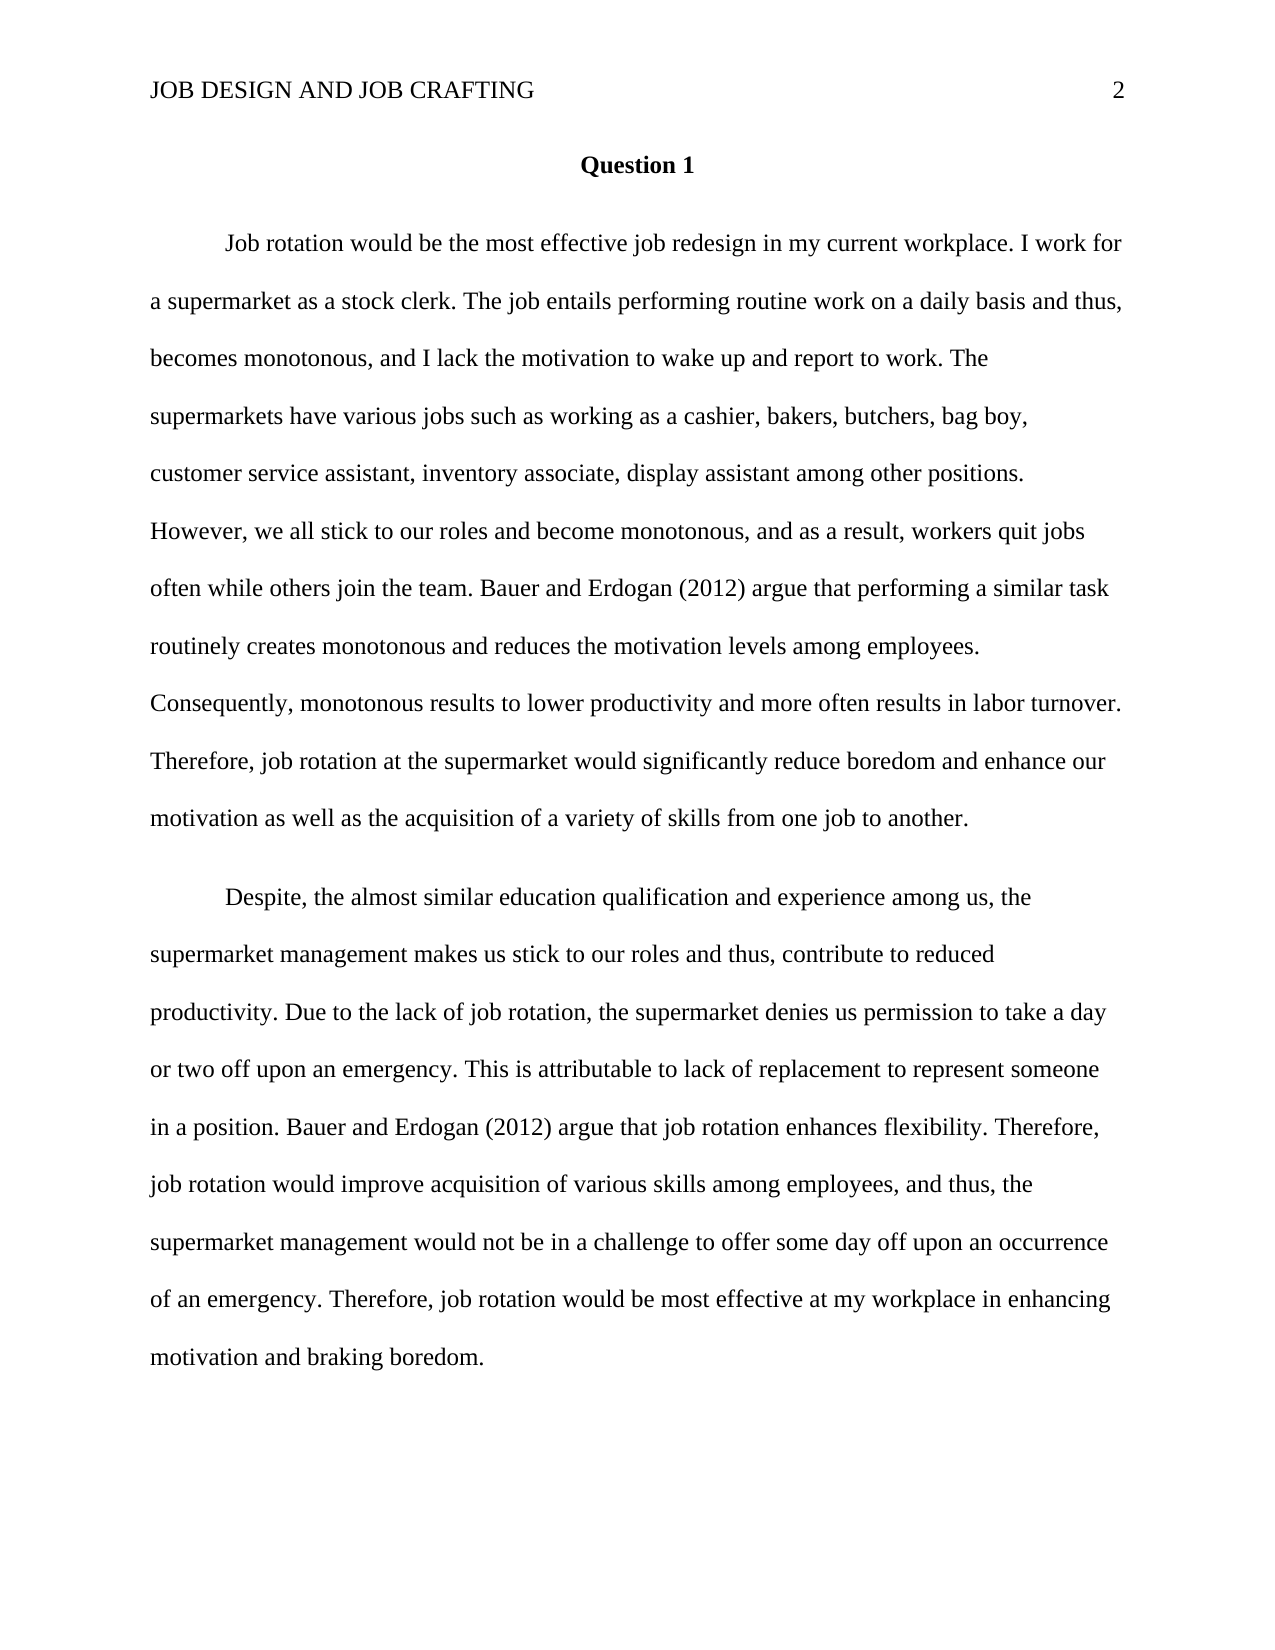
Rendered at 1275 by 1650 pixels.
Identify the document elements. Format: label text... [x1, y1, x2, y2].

text Question 1 [150, 150, 1125, 179]
text Job rotation would be the most effective job redesign in my current workplace. I work for a supermarket as a stock clerk. The job entails performing routine work on a daily basis and thus, becomes monotonous, and I lack the motivation to wake up and report to work. The supermarkets have various jobs such as working as a cashier, bakers, butchers, bag boy, customer service assistant, inventory associate, display assistant among other positions. However, we all stick to our roles and become monotonous, and as a result, workers quit jobs often while others join the team. Bauer and Erdogan (2012) argue that performing a similar task routinely creates monotonous and reduces the motivation levels among employees. Consequently, monotonous results to lower productivity and more often results in labor turnover. Therefore, job rotation at the supermarket would significantly reduce boredom and enhance our motivation as well as the acquisition of a variety of skills from one job to another. [150, 228, 1125, 832]
text Despite, the almost similar education qualification and experience among us, the supermarket management makes us stick to our roles and thus, contribute to reduced productivity. Due to the lack of job rotation, the supermarket denies us permission to take a day or two off upon an emergency. This is attributable to lack of replacement to represent someone in a position. Bauer and Erdogan (2012) argue that job rotation enhances flexibility. Therefore, job rotation would improve acquisition of various skills among employees, and thus, the supermarket management would not be in a challenge to offer some day off upon an occurrence of an emergency. Therefore, job rotation would be most effective at my workplace in enhancing motivation and braking boredom. [150, 882, 1125, 1370]
